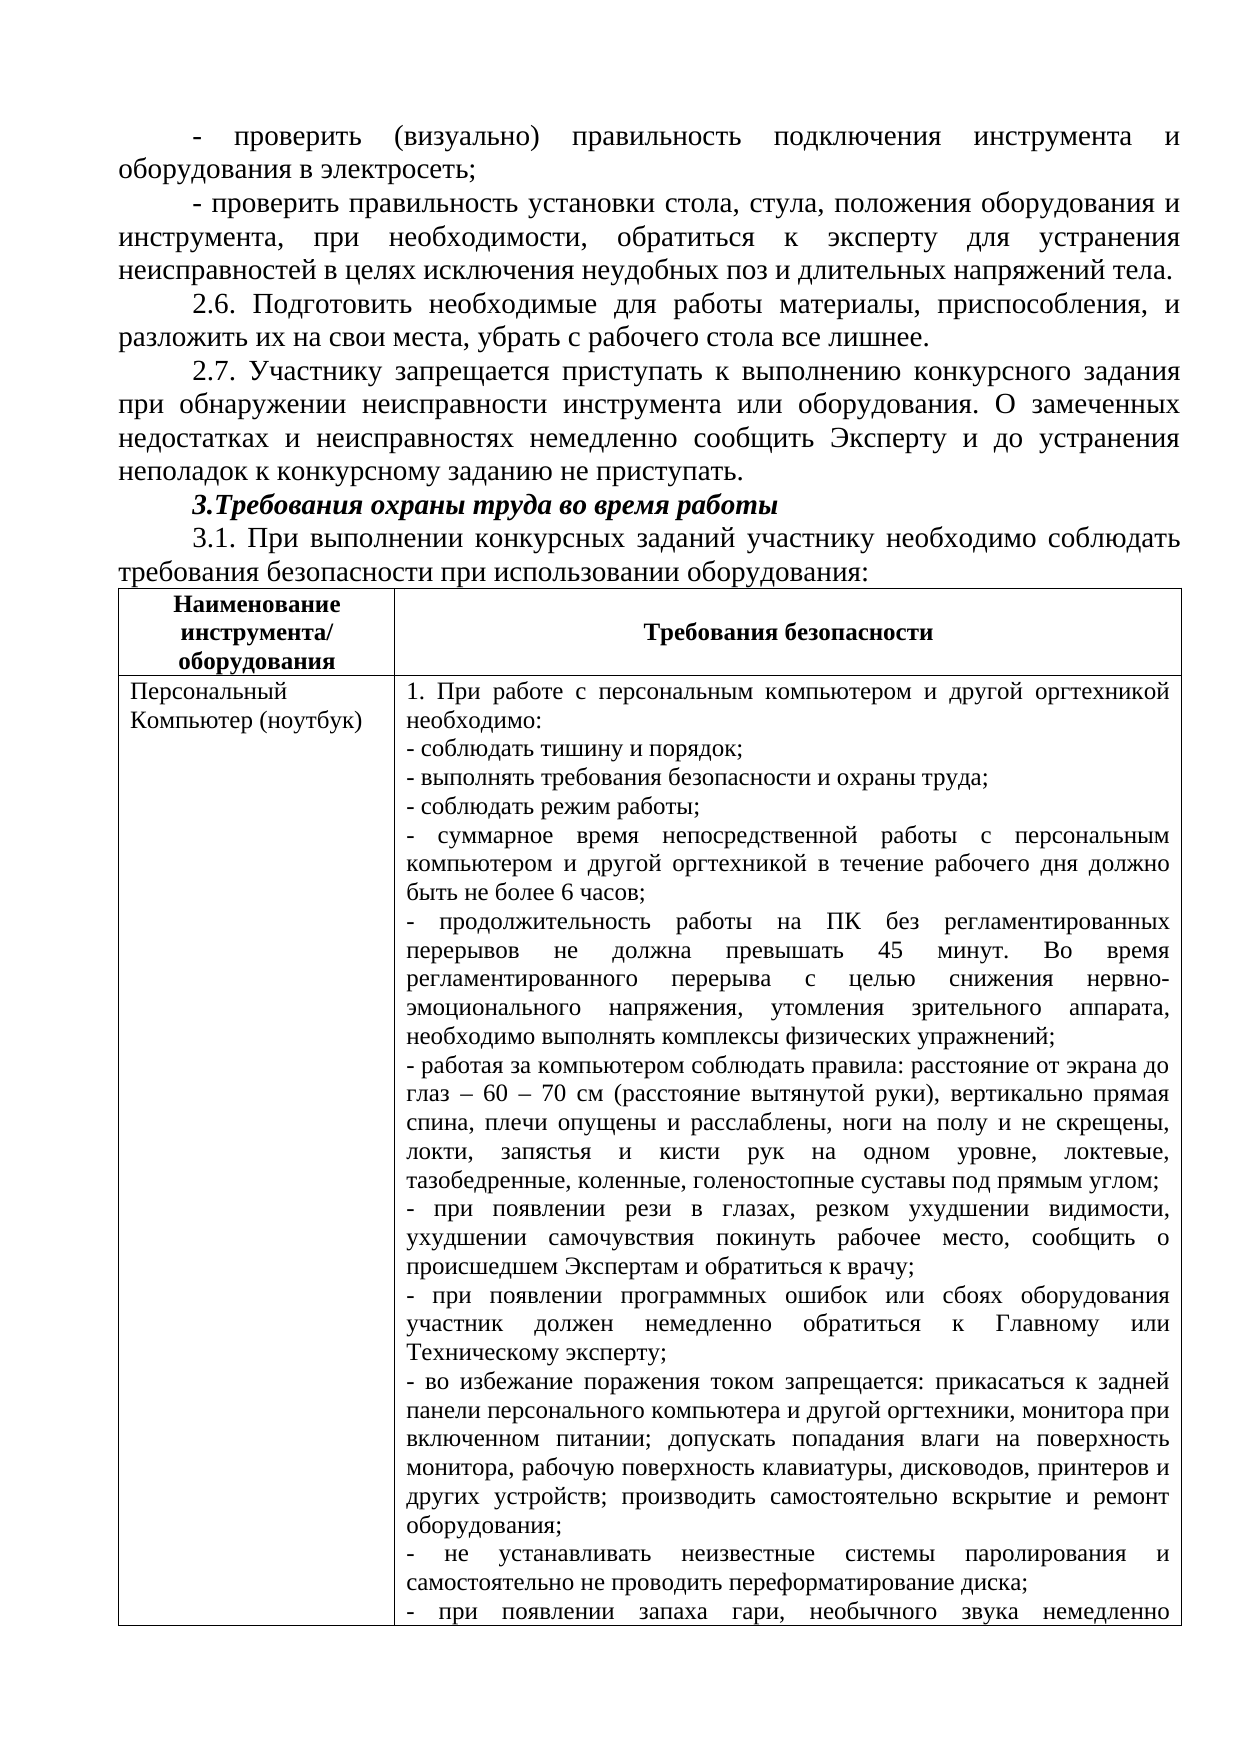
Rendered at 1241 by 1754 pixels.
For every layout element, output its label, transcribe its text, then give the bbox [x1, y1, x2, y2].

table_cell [395, 676, 1181, 1625]
table_header Требования безопасности [395, 589, 1181, 675]
text - проверить (визуально) правильность подключения инструмента и оборудования в электросеть; [118, 118, 1181, 185]
table_cell Персональный Компьютер (ноутбук) [119, 676, 394, 1625]
text 2.6. Подготовить необходимые для работы материалы, приспособления, и разложить их на свои места, убрать с рабочего стола все лишнее. [118, 286, 1181, 353]
text 2.7. Участнику запрещается приступать к выполнению конкурсного задания при обнаружении неисправности инструмента или оборудования. О замеченных недостатках и неисправностях немедленно сообщить Эксперту и до устранения неполадок к конкурсному заданию не приступать. [118, 353, 1181, 487]
text 3.1. При выполнении конкурсных заданий участнику необходимо соблюдать требования безопасности при использовании оборудования: [118, 521, 1181, 588]
text 3.Требования охраны труда во время работы [118, 487, 1181, 521]
table_header Наименование инструмента/ оборудования [119, 589, 394, 675]
text - проверить правильность установки стола, стула, положения оборудования и инструмента, при необходимости, обратиться к эксперту для устранения неисправностей в целях исключения неудобных поз и длительных напряжений тела. [118, 185, 1181, 286]
